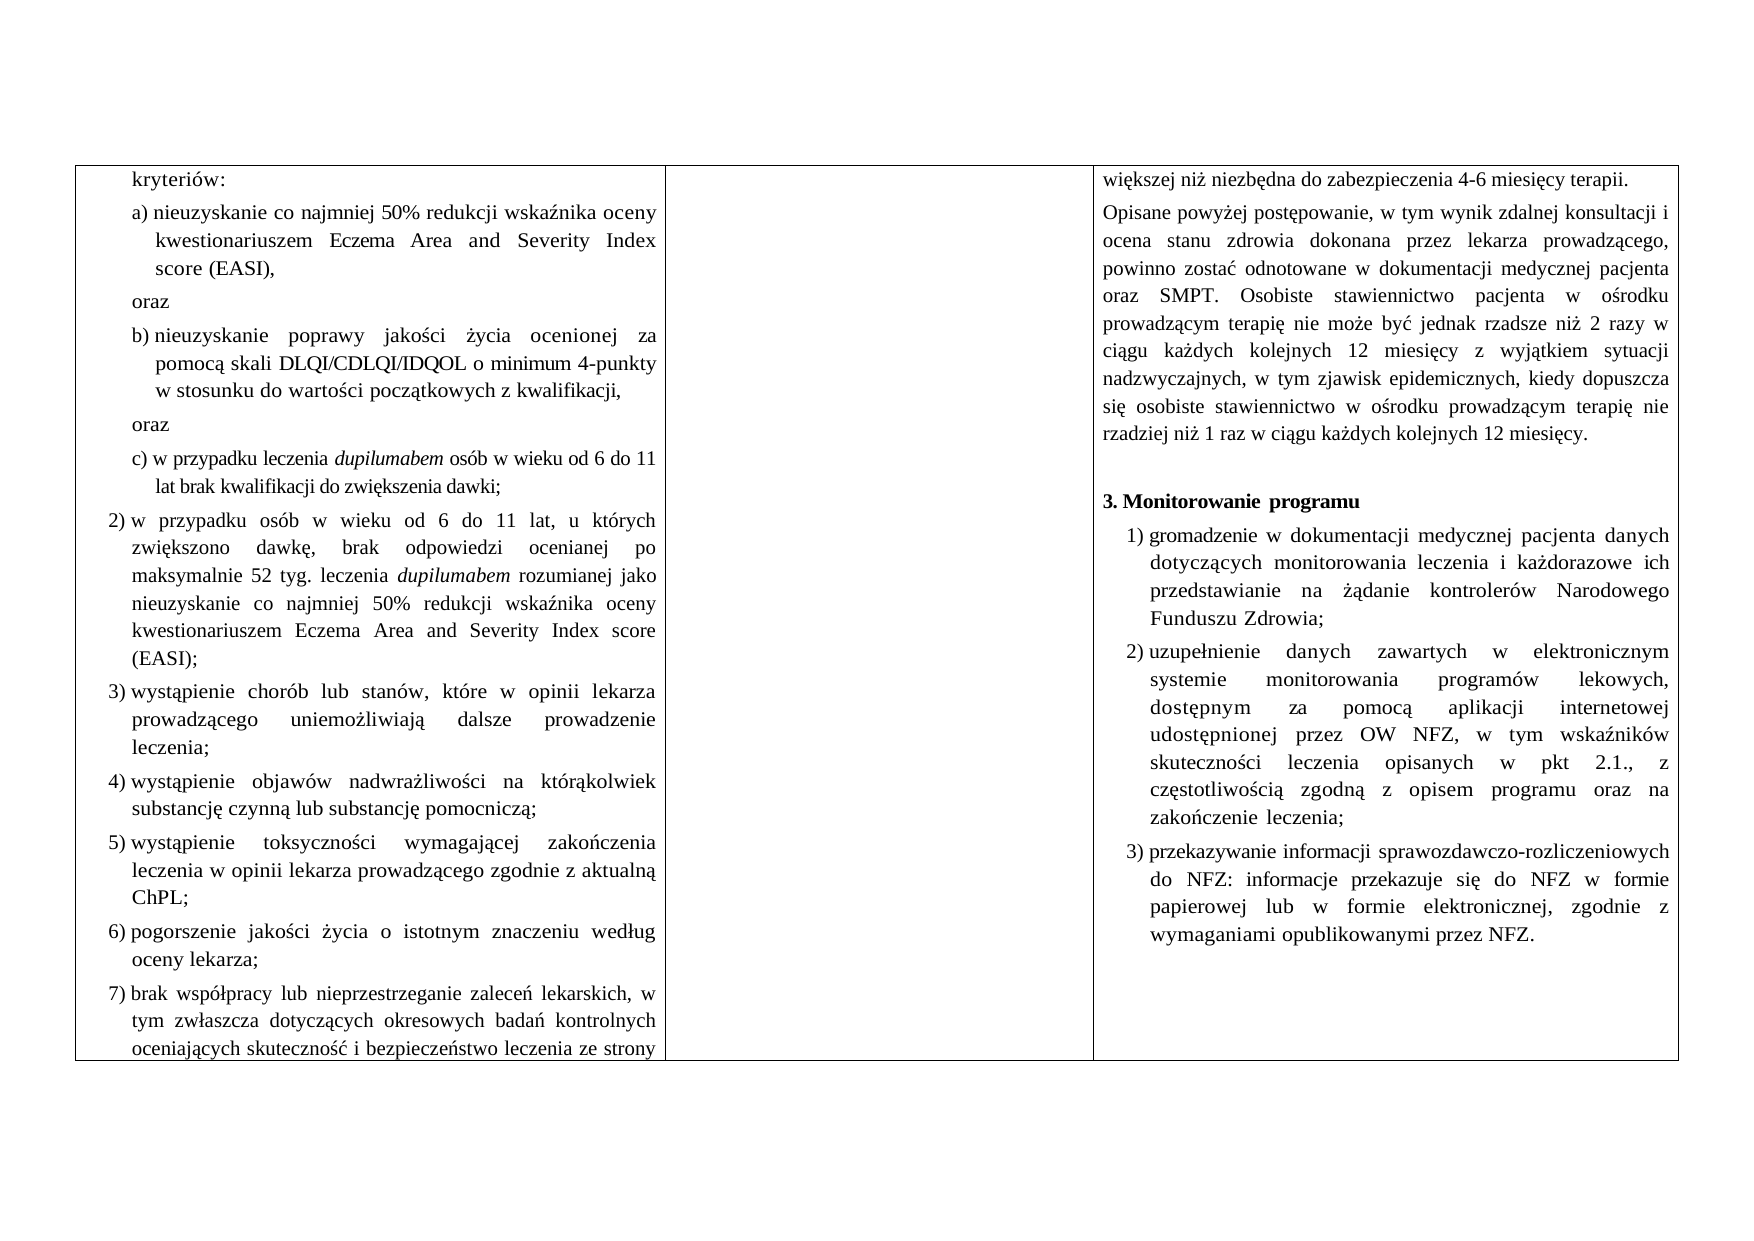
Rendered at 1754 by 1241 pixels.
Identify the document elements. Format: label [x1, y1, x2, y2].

table_cell [666, 166, 1093, 1060]
table_cell [1094, 166, 1678, 1060]
table_cell [76, 166, 665, 1060]
